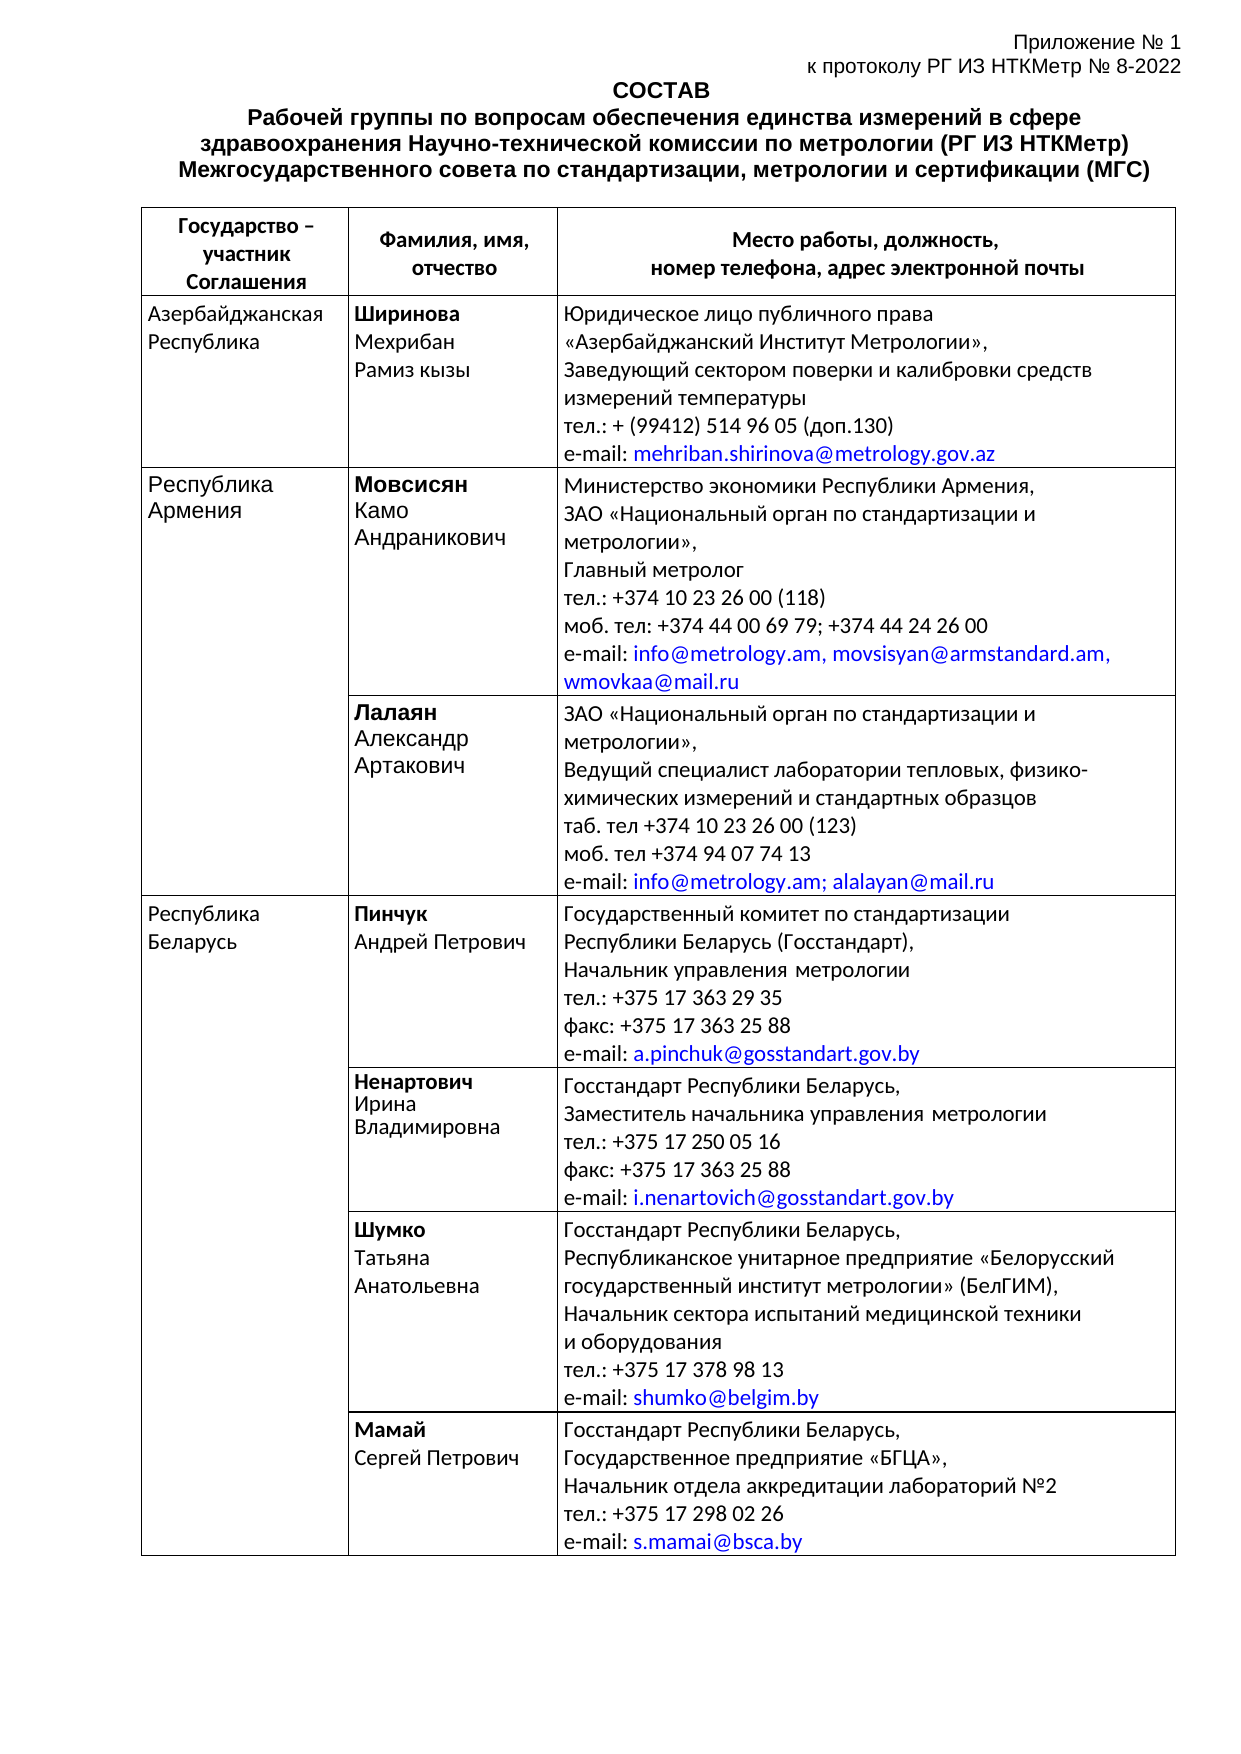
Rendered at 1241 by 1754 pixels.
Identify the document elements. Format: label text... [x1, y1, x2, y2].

table_header Место работы, должность, номер телефона, адрес электронной почты [558, 208, 1175, 295]
table_cell Ширинова Мехрибан Рамиз кызы [349, 296, 557, 467]
table_cell Госстандарт Республики Беларусь, Республиканское унитарное предприятие «Белорусский государственный институт метрологии» (БелГИМ), Начальник сектора испытаний медицинской техники и оборудования тел.: +375 17 378 98 13 e-mail: shumko@belgim.by [558, 1212, 1175, 1411]
text СОСТАВ Рабочей группы по вопросам обеспечения единства измерений в сфере здравоохранения Научно-технической комиссии по метрологии (РГ ИЗ НТКМетр) Межгосударственного совета по стандартизации, метрологии и сертификации (МГС) [148, 77, 1181, 183]
table_cell Министерство экономики Республики Армения, ЗАО «Национальный орган по стандартизации и метрологии», Главный метролог тел.: +374 10 23 26 00 (118) моб. тел: +374 44 00 69 79; +374 44 24 26 00 е-mail: info@metrology.am, movsisyan@armstandard.am, wmovkaa@mail.ru [558, 468, 1175, 695]
table_header Фамилия, имя, отчество [349, 208, 557, 295]
table_cell Шумко Татьяна Анатольевна [349, 1212, 557, 1411]
table_cell Пинчук Андрей Петрович [349, 896, 557, 1067]
table_cell ЗАО «Национальный орган по стандартизации и метрологии», Ведущий специалист лаборатории тепловых, физико-химических измерений и стандартных образцов таб. тел +374 10 23 26 00 (123) моб. тел +374 94 07 74 13 е-mail: info@metrology.am; alalayan@mail.ru [558, 696, 1175, 895]
table_cell Республика Армения [142, 468, 348, 895]
table_cell Лалаян Александр Артакович [349, 696, 557, 895]
table_cell Госстандарт Республики Беларусь, Заместитель начальника управления метрологии тел.: +375 17 250 05 16 факс: +375 17 363 25 88 e-mail: i.nenartovich@gosstandart.gov.by [558, 1068, 1175, 1211]
table_cell Мамай Сергей Петрович [349, 1413, 557, 1555]
table_cell Республика Беларусь [142, 896, 348, 1555]
table_cell Мовсисян Камо Андраникович [349, 468, 557, 695]
table_cell Государственный комитет по стандартизации Республики Беларусь (Госстандарт), Начальник управления метрологии тел.: +375 17 363 29 35 факс: +375 17 363 25 88 e-mail: a.pinchuk@gosstandart.gov.by [558, 896, 1175, 1067]
table_cell Ненартович Ирина Владимировна [349, 1068, 557, 1211]
table_cell Юридическое лицо публичного права «Азербайджанский Институт Метрологии», Заведующий сектором поверки и калибровки средств измерений температуры тел.: + (99412) 514 96 05 (доп.130) е-mail: mehriban.shirinova@metrology.gov.az [558, 296, 1175, 467]
table_header Государство – участник Соглашения [142, 208, 348, 295]
table_cell Азербайджанская Республика [142, 296, 348, 467]
table_cell Госстандарт Республики Беларусь, Государственное предприятие «БГЦА», Начальник отдела аккредитации лабораторий №2 тел.: +375 17 298 02 26 e-mail: s.mamai@bsca.by [558, 1413, 1175, 1555]
